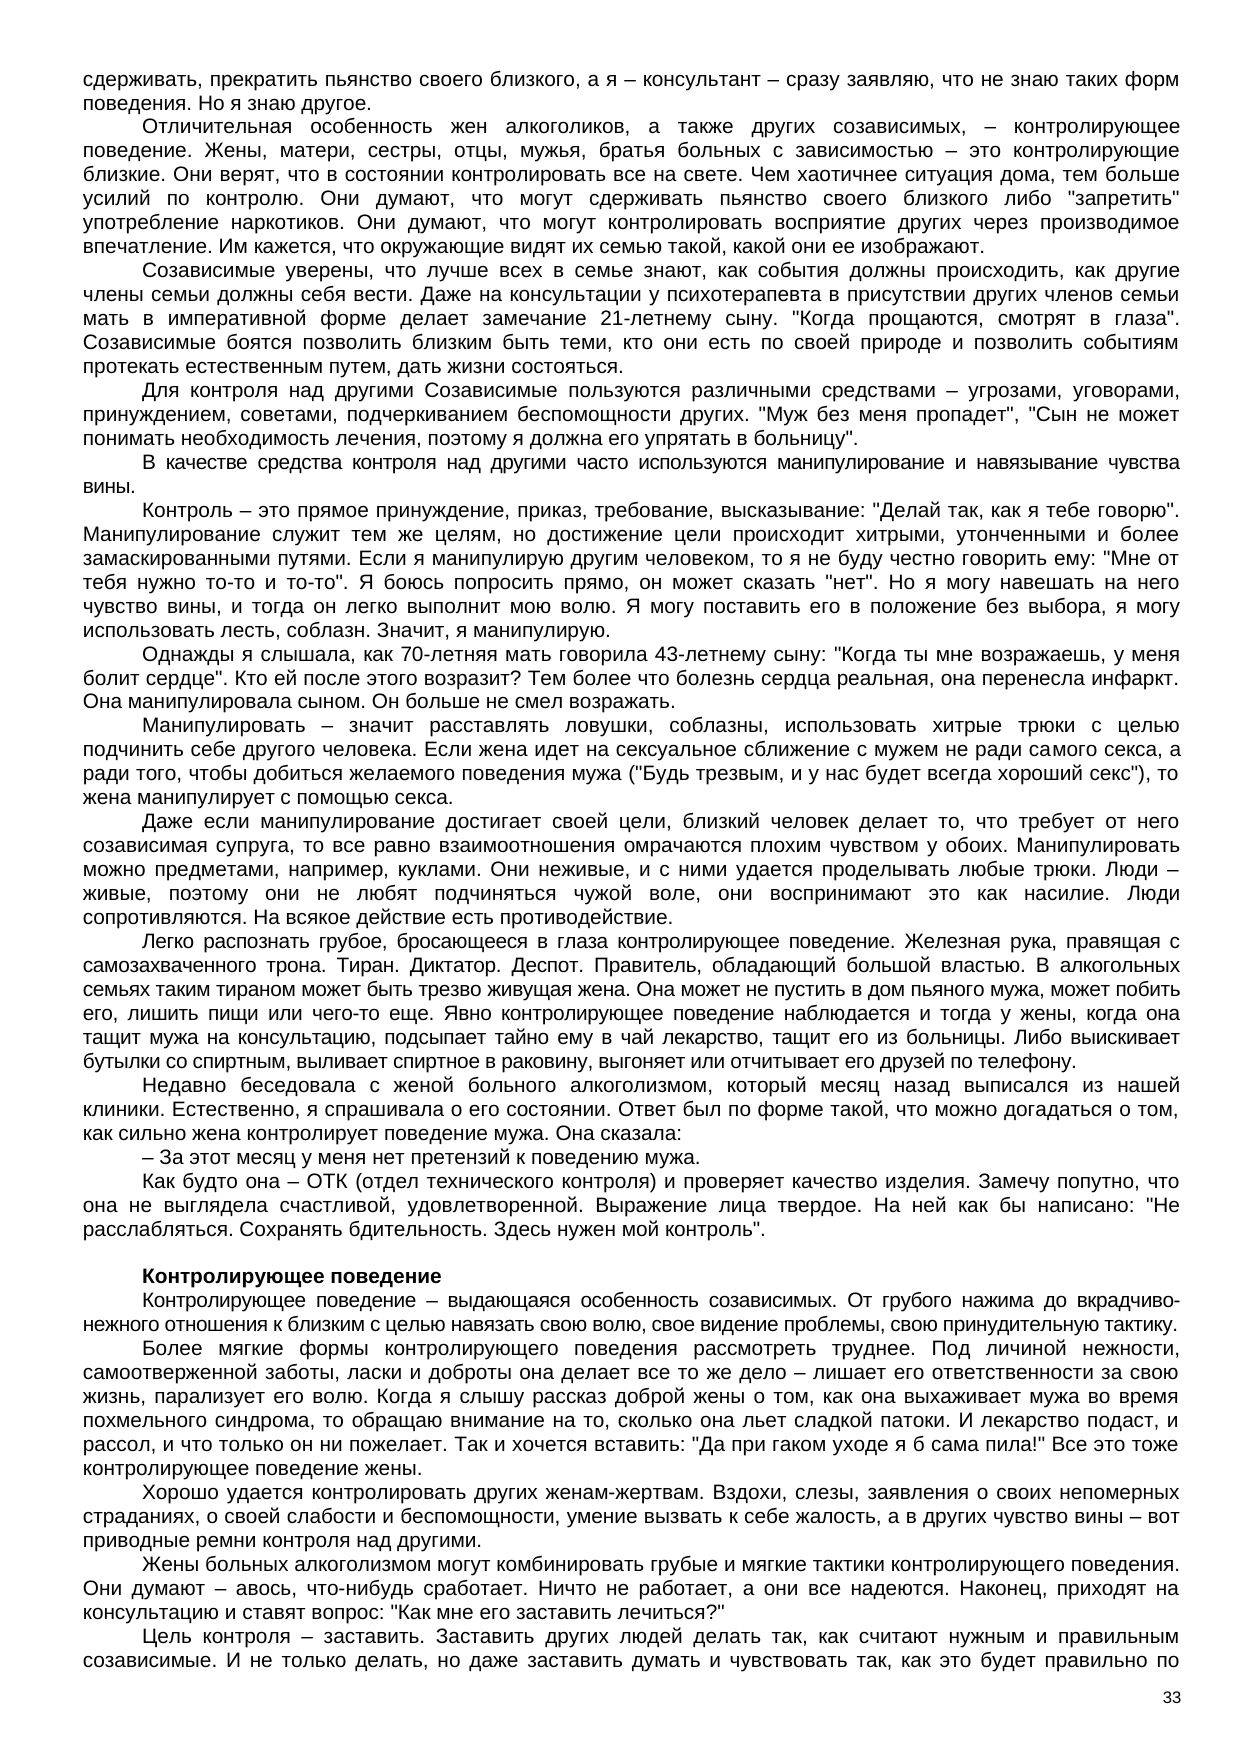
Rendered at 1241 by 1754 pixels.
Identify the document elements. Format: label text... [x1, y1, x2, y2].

text Отличительная особенность жен алкоголиков, а также других созависимых, – контролирующее поведение. Жены, матери, сестры, отцы, мужья, братья больных с зависимостью – это контролирующие близкие. Они верят, что в состоянии контролировать все на свете. Чем хаотичнее ситуация дома, тем больше усилий по контролю. Они думают, что могут сдерживать пьянство своего близкого либо "запретить" употребление наркотиков. Они думают, что могут контролировать восприятие других через производимое впечатление. Им кажется, что окружающие видят их семью такой, какой они ее изображают. [83, 114, 1181, 258]
text Легко распознать грубое, бросающееся в глаза контролирующее поведение. Железная рука, правящая с самозахваченного трона. Тиран. Диктатор. Деспот. Правитель, обладающий большой властью. В алкогольных семьях таким тираном может быть трезво живущая жена. Она может не пустить в дом пьяного мужа, может побить его, лишить пищи или чего-то еще. Явно контролирующее поведение наблюдается и тогда у жены, когда она тащит мужа на консультацию, подсыпает тайно ему в чай лекарство, тащит его из больницы. Либо выискивает бутылки со спиртным, выливает спиртное в раковину, выгоняет или отчитывает его друзей по телефону. [83, 929, 1181, 1073]
text Контролирующее поведение – выдающаяся особенность созависимых. От грубого нажима до вкрадчиво-нежного отношения к близким с целью навязать свою волю, свое видение проблемы, свою принудительную тактику. [83, 1288, 1181, 1336]
text Однажды я слышала, как 70-летняя мать говорила 43-летнему сыну: "Когда ты мне возражаешь, у меня болит сердце". Кто ей после этого возразит? Тем более что болезнь сердца реальная, она перенесла инфаркт. Она манипулировала сыном. Он больше не смел возражать. [83, 641, 1181, 713]
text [83, 1624, 1181, 1672]
text Хорошо удается контролировать других женам-жертвам. Вздохи, слезы, заявления о своих непомерных страданиях, о своей слабости и беспомощности, умение вызвать к себе жалость, а в других чувство вины – вот приводные ремни контроля над другими. [83, 1480, 1181, 1552]
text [83, 66, 1181, 114]
subtitle Контролирующее поведение [83, 1264, 1181, 1288]
text Жены больных алкоголизмом могут комбинировать грубые и мягкие тактики контролирующего поведения. Они думают – авось, что-нибудь сработает. Ничто не работает, а они все надеются. Наконец, приходят на консультацию и ставят вопрос: "Как мне его заставить лечиться?" [83, 1552, 1181, 1624]
text – За этот месяц у меня нет претензий к поведению мужа. [83, 1144, 1181, 1168]
text В качестве средства контроля над другими часто используются манипулирование и навязывание чувства вины. [83, 450, 1181, 498]
text Для контроля над другими Созависимые пользуются различными средствами – угрозами, уговорами, принуждением, советами, подчеркиванием беспомощности других. "Муж без меня пропадет", "Сын не может понимать необходимость лечения, поэтому я должна его упрятать в больницу". [83, 378, 1181, 450]
text Созависимые уверены, что лучше всех в семье знают, как события должны происходить, как другие члены семьи должны себя вести. Даже на консультации у психотерапевта в присутствии других членов семьи мать в императивной форме делает замечание 21-летнему сыну. "Когда прощаются, смотрят в глаза". Созависимые боятся позволить близким быть теми, кто они есть по своей природе и позволить событиям протекать естественным путем, дать жизни состояться. [83, 258, 1181, 378]
text Более мягкие формы контролирующего поведения рассмотреть труднее. Под личиной нежности, самоотверженной заботы, ласки и доброты она делает все то же дело – лишает его ответственности за свою жизнь, парализует его волю. Когда я слышу рассказ доброй жены о том, как она выхаживает мужа во время похмельного синдрома, то обращаю внимание на то, сколько она льет сладкой патоки. И лекарство подаст, и рассол, и что только он ни пожелает. Так и хочется вставить: "Да при гаком уходе я б сама пила!" Все это тоже контролирующее поведение жены. [83, 1336, 1181, 1480]
text Манипулировать – значит расставлять ловушки, соблазны, использовать хитрые трюки с целью подчинить себе другого человека. Если жена идет на сексуальное сближение с мужем не ради самого секса, а ради того, чтобы добиться желаемого поведения мужа ("Будь трезвым, и у нас будет всегда хороший секс"), то жена манипулирует с помощью секса. [83, 713, 1181, 809]
text Как будто она – ОТК (отдел технического контроля) и проверяет качество изделия. Замечу попутно, что она не выглядела счастливой, удовлетворенной. Выражение лица твердое. На ней как бы написано: "Не расслабляться. Сохранять бдительность. Здесь нужен мой контроль". [83, 1168, 1181, 1240]
text Даже если манипулирование достигает своей цели, близкий человек делает то, что требует от него созависимая супруга, то все равно взаимоотношения омрачаются плохим чувством у обоих. Манипулировать можно предметами, например, куклами. Они неживые, и с ними удается проделывать любые трюки. Люди – живые, поэтому они не любят подчиняться чужой воле, они воспринимают это как насилие. Люди сопротивляются. На всякое действие есть противодействие. [83, 809, 1181, 929]
text Недавно беседовала с женой больного алкоголизмом, который месяц назад выписался из нашей клиники. Естественно, я спрашивала о его состоянии. Ответ был по форме такой, что можно догадаться о том, как сильно жена контролирует поведение мужа. Она сказала: [83, 1073, 1181, 1144]
text Контроль – это прямое принуждение, приказ, требование, высказывание: "Делай так, как я тебе говорю". Манипулирование служит тем же целям, но достижение цели происходит хитрыми, утонченными и более замаскированными путями. Если я манипулирую другим человеком, то я не буду честно говорить ему: "Мне от тебя нужно то-то и то-то". Я боюсь попросить прямо, он может сказать "нет". Но я могу навешать на него чувство вины, и тогда он легко выполнит мою волю. Я могу поставить его в положение без выбора, я могу использовать лесть, соблазн. Значит, я манипулирую. [83, 498, 1181, 641]
